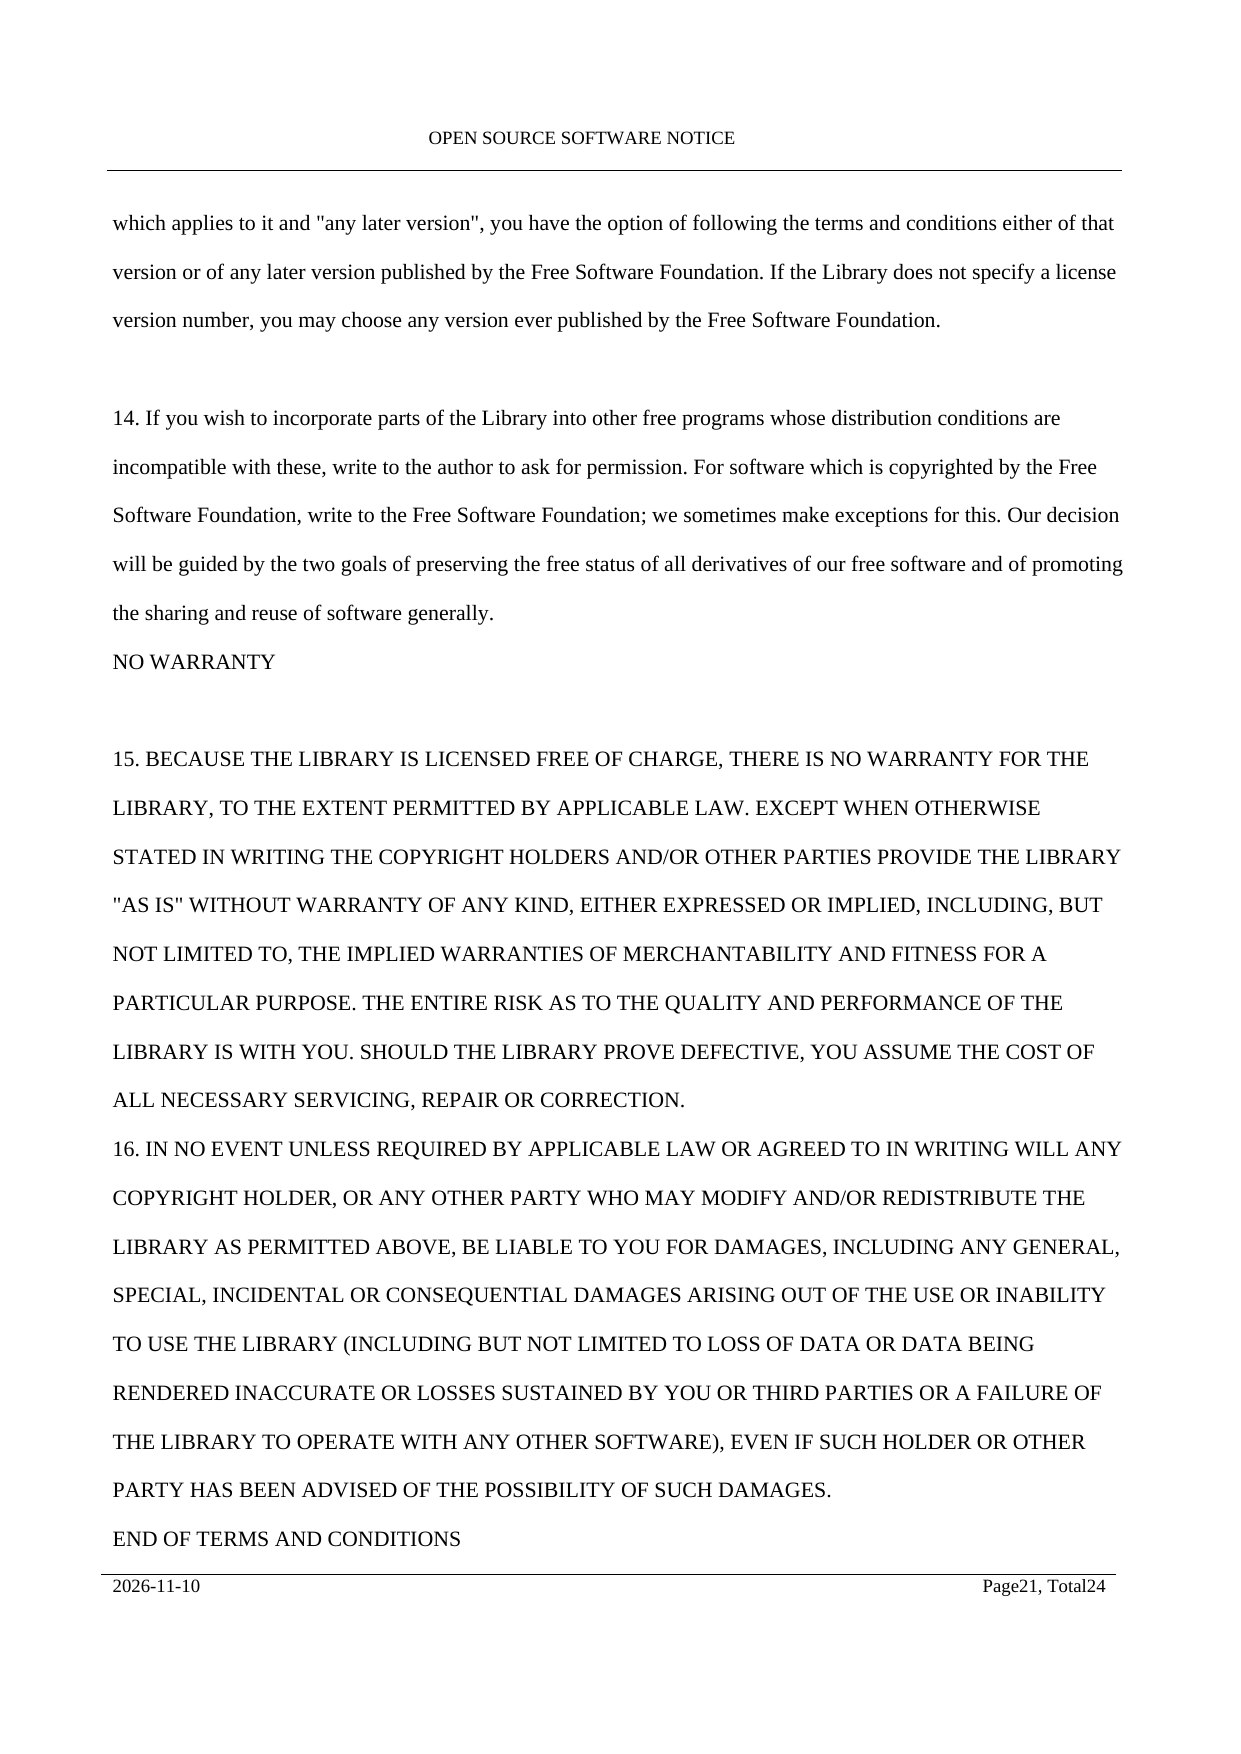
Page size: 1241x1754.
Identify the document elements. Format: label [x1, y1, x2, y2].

text [112, 206, 1128, 1555]
